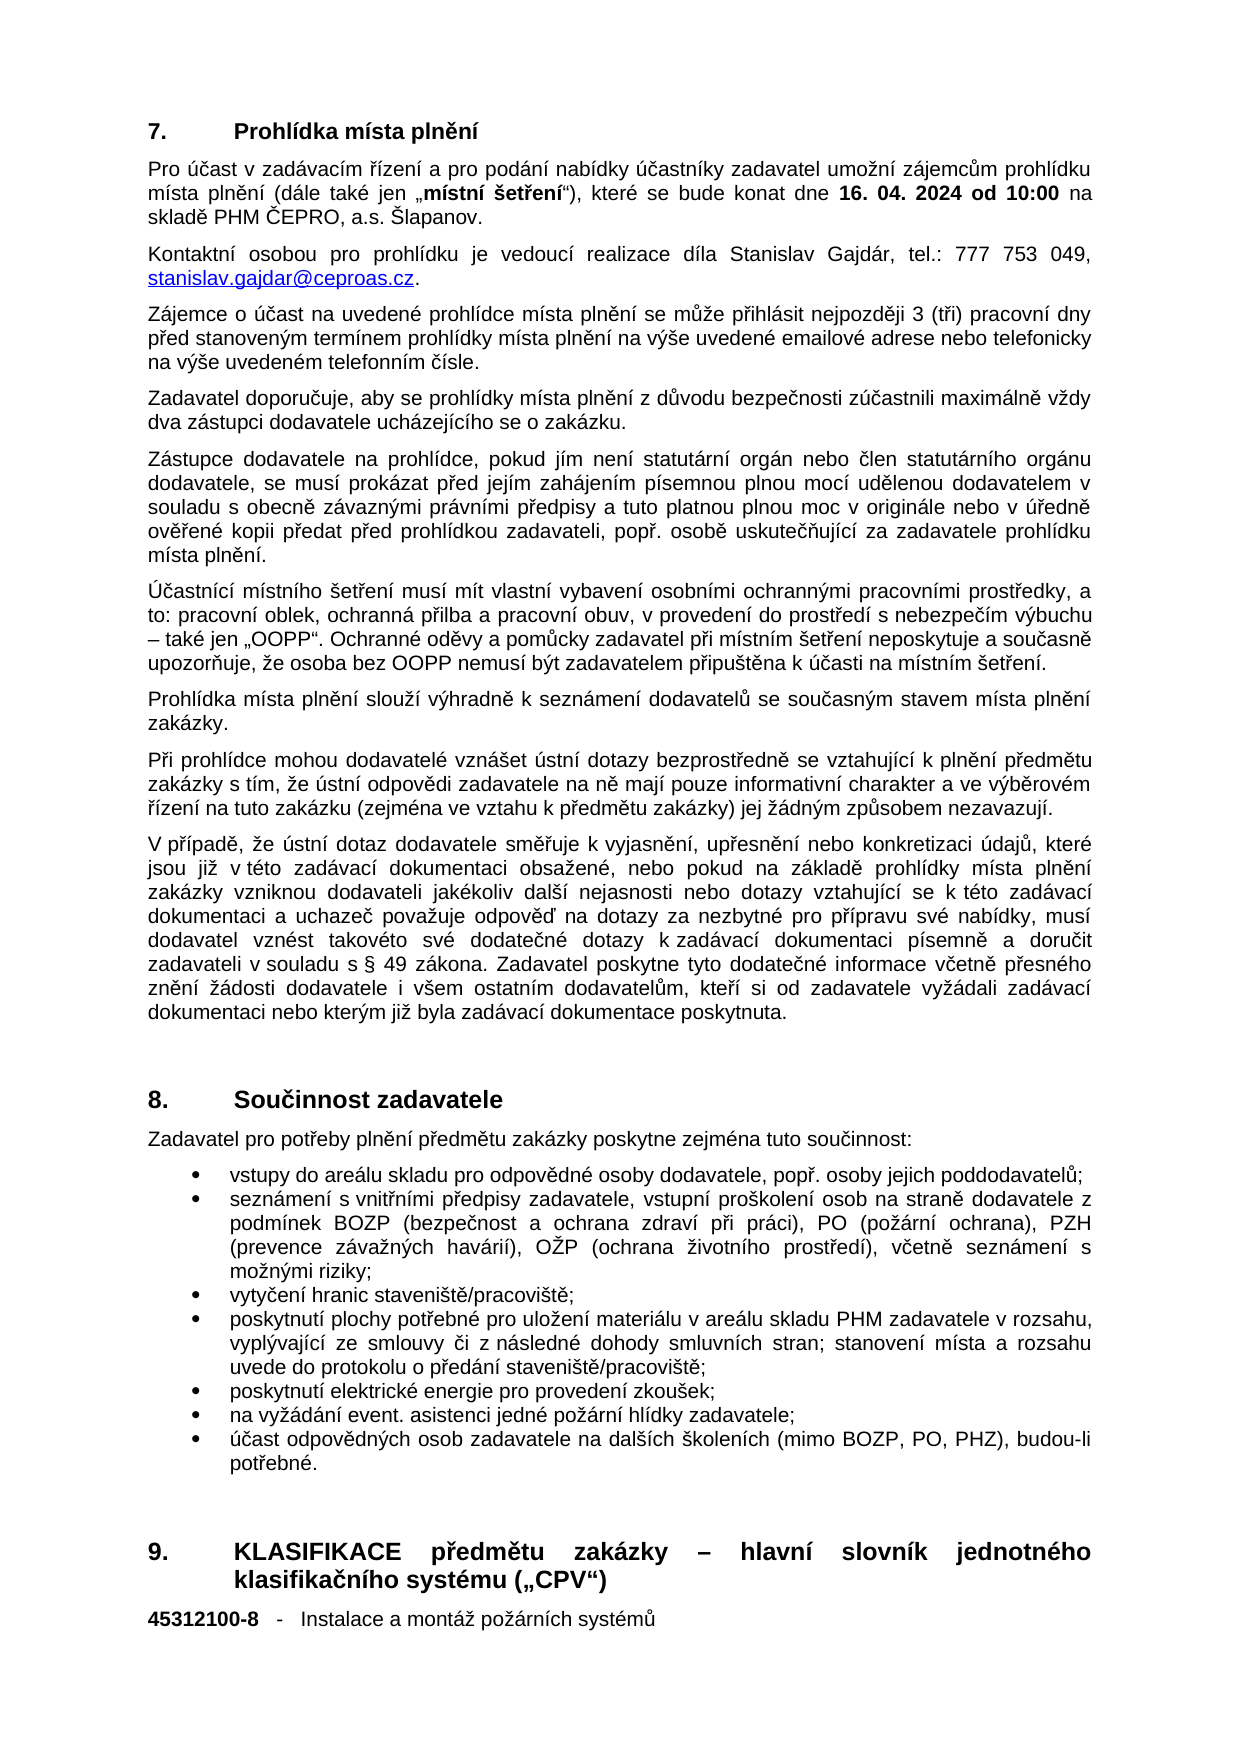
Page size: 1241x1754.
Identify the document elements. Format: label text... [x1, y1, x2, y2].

text Zástupce dodavatele na prohlídce, pokud jím není statutární orgán nebo člen statutárního orgánu dodavatele, se musí prokázat před jejím zahájením písemnou plnou mocí udělenou dodavatelem v souladu s obecně závaznými právními předpisy a tuto platnou plnou moc v originále nebo v úředně ověřené kopii předat před prohlídkou zadavateli, popř. osobě uskutečňující za zadavatele prohlídku místa plnění. [148, 447, 1092, 566]
text V případě, že ústní dotaz dodavatele směřuje k vyjasnění, upřesnění nebo konkretizaci údajů, které jsou již v této zadávací dokumentaci obsažené, nebo pokud na základě prohlídky místa plnění zakázky vzniknou dodavateli jakékoliv další nejasnosti nebo dotazy vztahující se k této zadávací dokumentaci a uchazeč považuje odpověď na dotazy za nezbytné pro přípravu své nabídky, musí dodavatel vznést takovéto své dodatečné dotazy k zadávací dokumentaci písemně a doručit zadavateli v souladu s § 49 zákona. Zadavatel poskytne tyto dodatečné informace včetně přesného znění žádosti dodavatele i všem ostatním dodavatelům, kteří si od zadavatele vyžádali zadávací dokumentaci nebo kterým již byla zadávací dokumentace poskytnuta. [148, 832, 1092, 1024]
text Prohlídka místa plnění slouží výhradně k seznámení dodavatelů se současným stavem místa plnění zakázky. [148, 687, 1092, 735]
text 45312100-8 - Instalace a montáž požárních systémů [148, 1606, 1092, 1630]
text Zadavatel doporučuje, aby se prohlídky místa plnění z důvodu bezpečnosti zúčastnili maximálně vždy dva zástupci dodavatele ucházejícího se o zakázku. [148, 386, 1092, 434]
text Účastnící místního šetření musí mít vlastní vybavení osobními ochrannými pracovními prostředky, a to: pracovní oblek, ochranná přilba a pracovní obuv, v provedení do prostředí s nebezpečím výbuchu – také jen „OOPP“. Ochranné oděvy a pomůcky zadavatel při místním šetření neposkytuje a současně upozorňuje, že osoba bez OOPP nemusí být zadavatelem připuštěna k účasti na místním šetření. [148, 579, 1092, 675]
list účast odpovědných osob zadavatele na dalších školeních (mimo BOZP, PO, PHZ), budou-li potřebné. [192, 1427, 1092, 1475]
list vstupy do areálu skladu pro odpovědné osoby dodavatele, popř. osoby jejich poddodavatelů; [192, 1163, 1092, 1187]
list vytyčení hranic staveniště/pracoviště; [192, 1283, 1092, 1307]
subtitle KLASIFIKACE předmětu zakázky – hlavní slovník jednotného klasifikačního systému („CPV“) [148, 1536, 1092, 1594]
text Kontaktní osobou pro prohlídku je vedoucí realizace díla Stanislav Gajdár, tel.: 777 753 049, stanislav.gajdar@ceproas.cz. [148, 241, 1092, 289]
list poskytnutí elektrické energie pro provedení zkoušek; [192, 1379, 1092, 1403]
subtitle Prohlídka místa plnění [148, 118, 1092, 144]
list seznámení s vnitřními předpisy zadavatele, vstupní proškolení osob na straně dodavatele z podmínek BOZP (bezpečnost a ochrana zdraví při práci), PO (požární ochrana), PZH (prevence závažných havárií), OŽP (ochrana životního prostředí), včetně seznámení s možnými riziky; [192, 1187, 1092, 1283]
list poskytnutí plochy potřebné pro uložení materiálu v areálu skladu PHM zadavatele v rozsahu, vyplývající ze smlouvy či z následné dohody smluvních stran; stanovení místa a rozsahu uvede do protokolu o předání staveniště/pracoviště; [192, 1307, 1092, 1379]
text Pro účast v zadávacím řízení a pro podání nabídky účastníky zadavatel umožní zájemcům prohlídku místa plnění (dále také jen „místní šetření“), které se bude konat dne 16. 04. 2024 od 10:00 na skladě PHM ČEPRO, a.s. Šlapanov. [148, 157, 1092, 229]
text Zadavatel pro potřeby plnění předmětu zakázky poskytne zejména tuto součinnost: [148, 1126, 1092, 1150]
text Při prohlídce mohou dodavatelé vznášet ústní dotazy bezprostředně se vztahující k plnění předmětu zakázky s tím, že ústní odpovědi zadavatele na ně mají pouze informativní charakter a ve výběrovém řízení na tuto zakázku (zejména ve vztahu k předmětu zakázky) jej žádným způsobem nezavazují. [148, 748, 1092, 819]
subtitle Součinnost zadavatele [148, 1085, 1092, 1114]
text Zájemce o účast na uvedené prohlídce místa plnění se může přihlásit nejpozději 3 (tři) pracovní dny před stanoveným termínem prohlídky místa plnění na výše uvedené emailové adrese nebo telefonicky na výše uvedeném telefonním čísle. [148, 302, 1092, 374]
list na vyžádání event. asistenci jedné požární hlídky zadavatele; [192, 1403, 1092, 1427]
